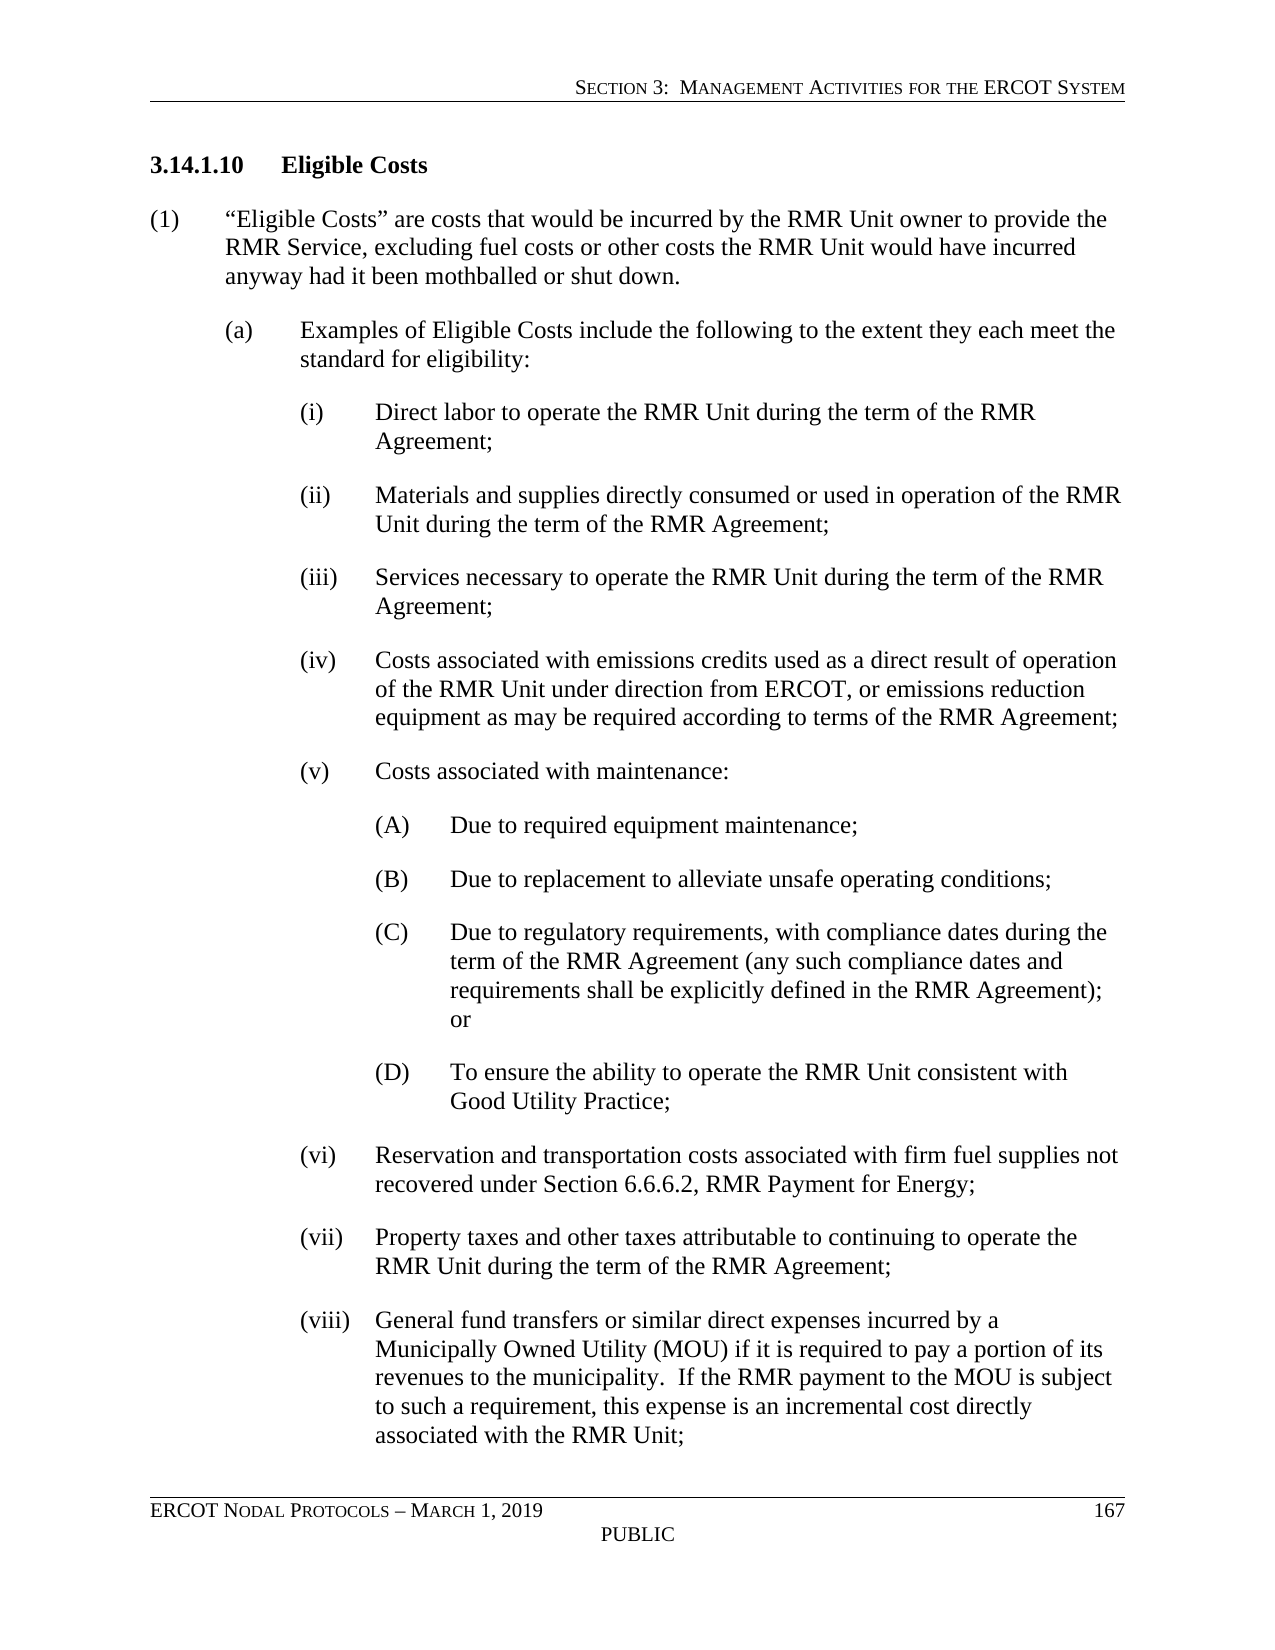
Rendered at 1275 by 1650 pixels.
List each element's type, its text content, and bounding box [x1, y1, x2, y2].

list (A) Due to required equipment maintenance; [375, 810, 1125, 839]
list (vi) Reservation and transportation costs associated with firm fuel supplies not recovered under Section 6.6.6.2, RMR Payment for Energy; [300, 1140, 1125, 1197]
text (viii) General fund transfers or similar direct expenses incurred by a Municipally Owned Utility (MOU) if it is required to pay a portion of its revenues to the municipality. If the RMR payment to the MOU is subject to such a requirement, this expense is an incremental cost directly associated with the RMR Unit; [300, 1305, 1125, 1449]
list (ii) Materials and supplies directly consumed or used in operation of the RMR Unit during the term of the RMR Agreement; [300, 480, 1125, 537]
list (C) Due to regulatory requirements, with compliance dates during the term of the RMR Agreement (any such compliance dates and requirements shall be explicitly defined in the RMR Agreement); or [375, 917, 1125, 1032]
list (D) To ensure the ability to operate the RMR Unit consistent with Good Utility Practice; [375, 1057, 1125, 1115]
list (iii) Services necessary to operate the RMR Unit during the term of the RMR Agreement; [300, 562, 1125, 620]
list (vii) Property taxes and other taxes attributable to continuing to operate the RMR Unit during the term of the RMR Agreement; [300, 1222, 1125, 1280]
list (1) “Eligible Costs” are costs that would be incurred by the RMR Unit owner to provide the RMR Service, excluding fuel costs or other costs the RMR Unit would have incurred anyway had it been mothballed or shut down. [150, 204, 1125, 290]
list (iv) Costs associated with emissions credits used as a direct result of operation of the RMR Unit under direction from ERCOT, or emissions reduction equipment as may be required according to terms of the RMR Agreement; [300, 645, 1125, 731]
list (i) Direct labor to operate the RMR Unit during the term of the RMR Agreement; [300, 397, 1125, 455]
list (v) Costs associated with maintenance: [300, 756, 1125, 785]
text 3.14.1.10 Eligible Costs [150, 150, 1125, 179]
list (a) Examples of Eligible Costs include the following to the extent they each meet the standard for eligibility: [225, 315, 1125, 372]
list (B) Due to replacement to alleviate unsafe operating conditions; [375, 864, 1125, 892]
